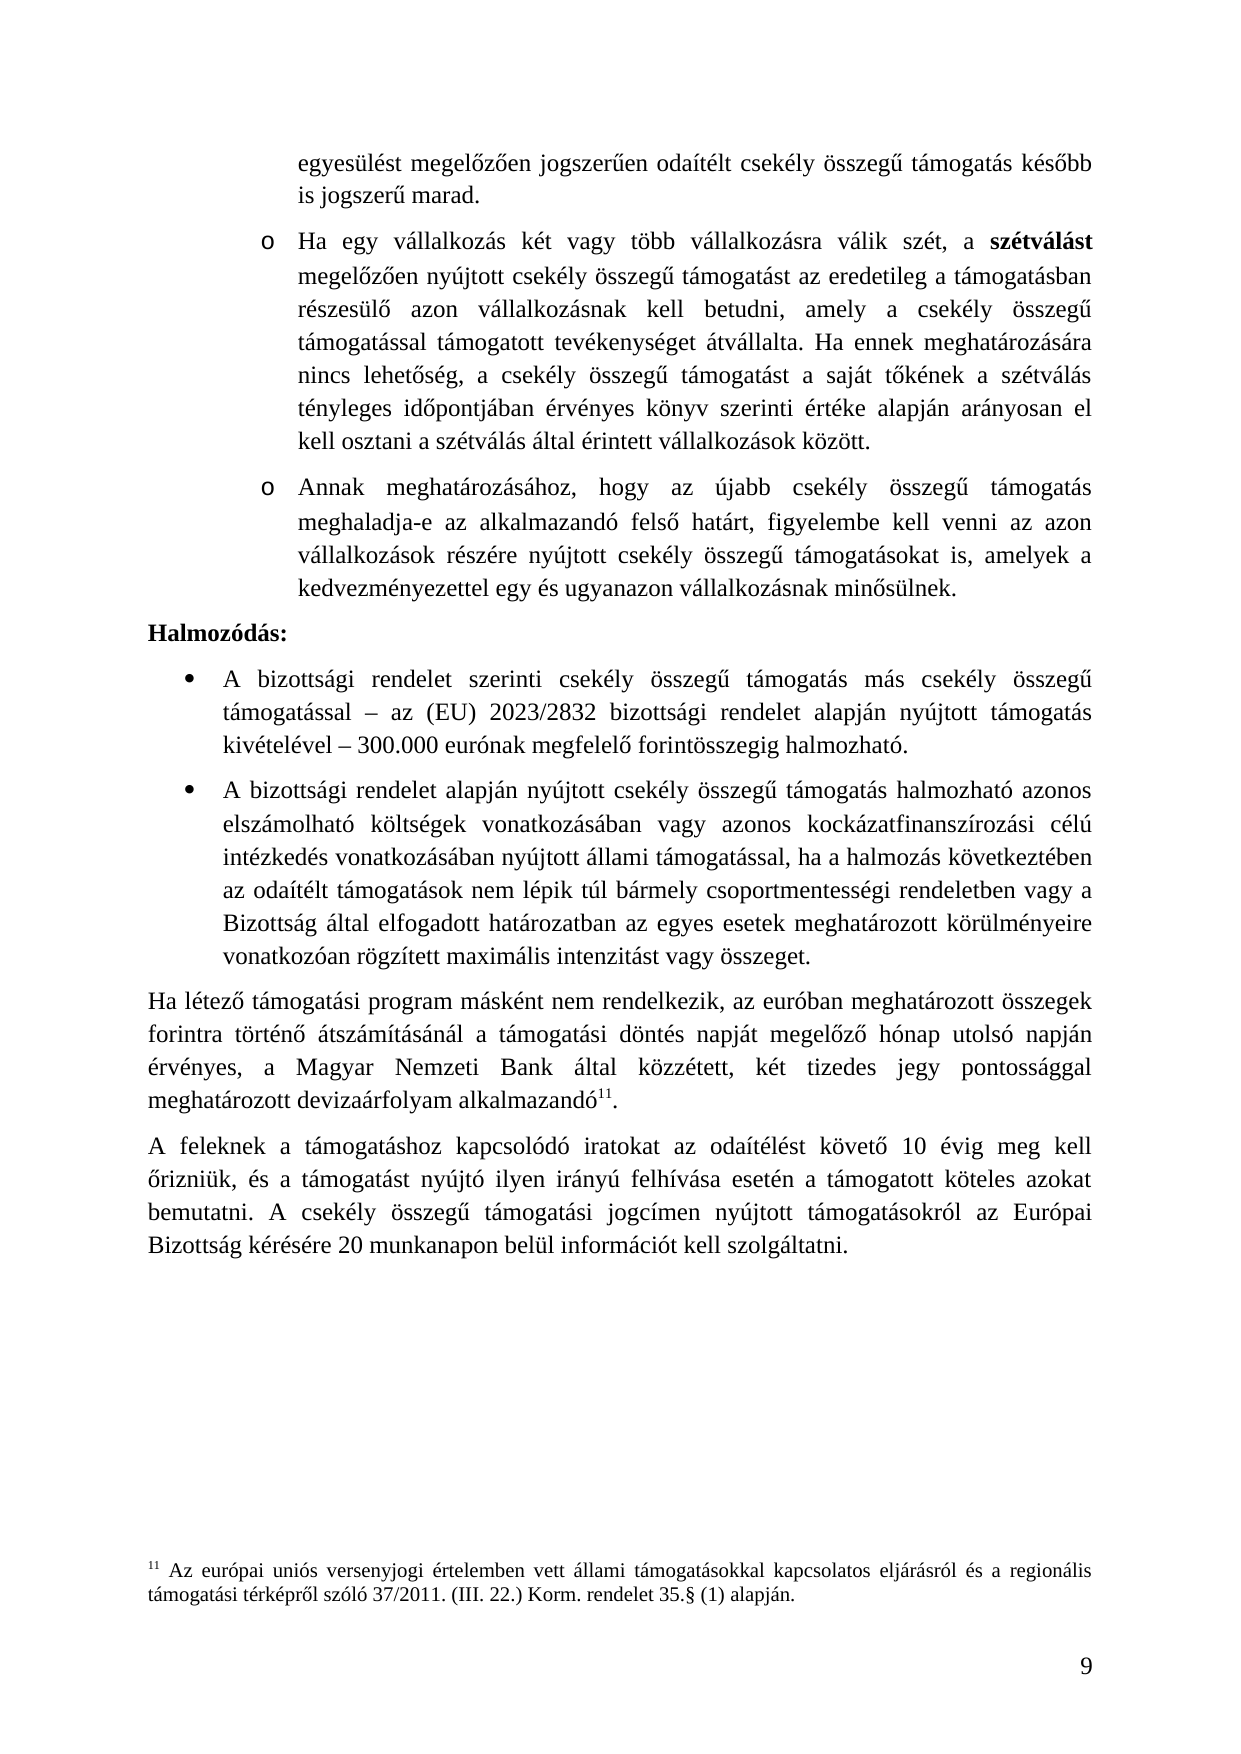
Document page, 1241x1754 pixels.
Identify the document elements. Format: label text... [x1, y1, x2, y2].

list Ha egy vállalkozás két vagy több vállalkozásra válik szét, a szétválást megelőzően nyújtott csekély összegű támogatást az eredetileg a támogatásban részesülő azon vállalkozásnak kell betudni, amely a csekély összegű támogatással támogatott tevékenységet átvállalta. Ha ennek meghatározására nincs lehetőség, a csekély összegű támogatást a saját tőkének a szétválás tényleges időpontjában érvényes könyv szerinti értéke alapján arányosan el kell osztani a szétválás által érintett vállalkozások között. [260, 226, 1093, 455]
text Ha létező támogatási program másként nem rendelkezik, az euróban meghatározott összegek forintra történő átszámításánál a támogatási döntés napját megelőző hónap utolsó napján érvényes, a Magyar Nemzeti Bank által közzétett, két tizedes jegy pontossággal meghatározott devizaárfolyam alkalmazandó. [148, 986, 1093, 1114]
list Annak meghatározásához, hogy az újabb csekély összegű támogatás meghaladja-e az alkalmazandó felső határt, figyelembe kell venni az azon vállalkozások részére nyújtott csekély összegű támogatásokat is, amelyek a kedvezményezettel egy és ugyanazon vállalkozásnak minősülnek. [260, 472, 1093, 602]
list A bizottsági rendelet szerinti csekély összegű támogatás más csekély összegű támogatással – az (EU) 2023/2832 bizottsági rendelet alapján nyújtott támogatás kivételével – 300.000 eurónak megfelelő forintösszegig halmozható. [185, 664, 1093, 759]
list A bizottsági rendelet alapján nyújtott csekély összegű támogatás halmozható azonos elszámolható költségek vonatkozásában vagy azonos kockázatfinanszírozási célú intézkedés vonatkozásában nyújtott állami támogatással, ha a halmozás következtében az odaítélt támogatások nem lépik túl bármely csoportmentességi rendeletben vagy a Bizottság által elfogadott határozatban az egyes esetek meghatározott körülményeire vonatkozóan rögzített maximális intenzitást vagy összeget. [185, 776, 1093, 969]
text A feleknek a támogatáshoz kapcsolódó iratokat az odaítélést követő 10 évig meg kell őrizniük, és a támogatást nyújtó ilyen irányú felhívása esetén a támogatott köteles azokat bemutatni. A csekély összegű támogatási jogcímen nyújtott támogatásokról az Európai Bizottság kérésére 20 munkanapon belül információt kell szolgáltatni. [148, 1131, 1093, 1259]
text Halmozódás: [148, 618, 1093, 647]
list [260, 148, 1093, 209]
